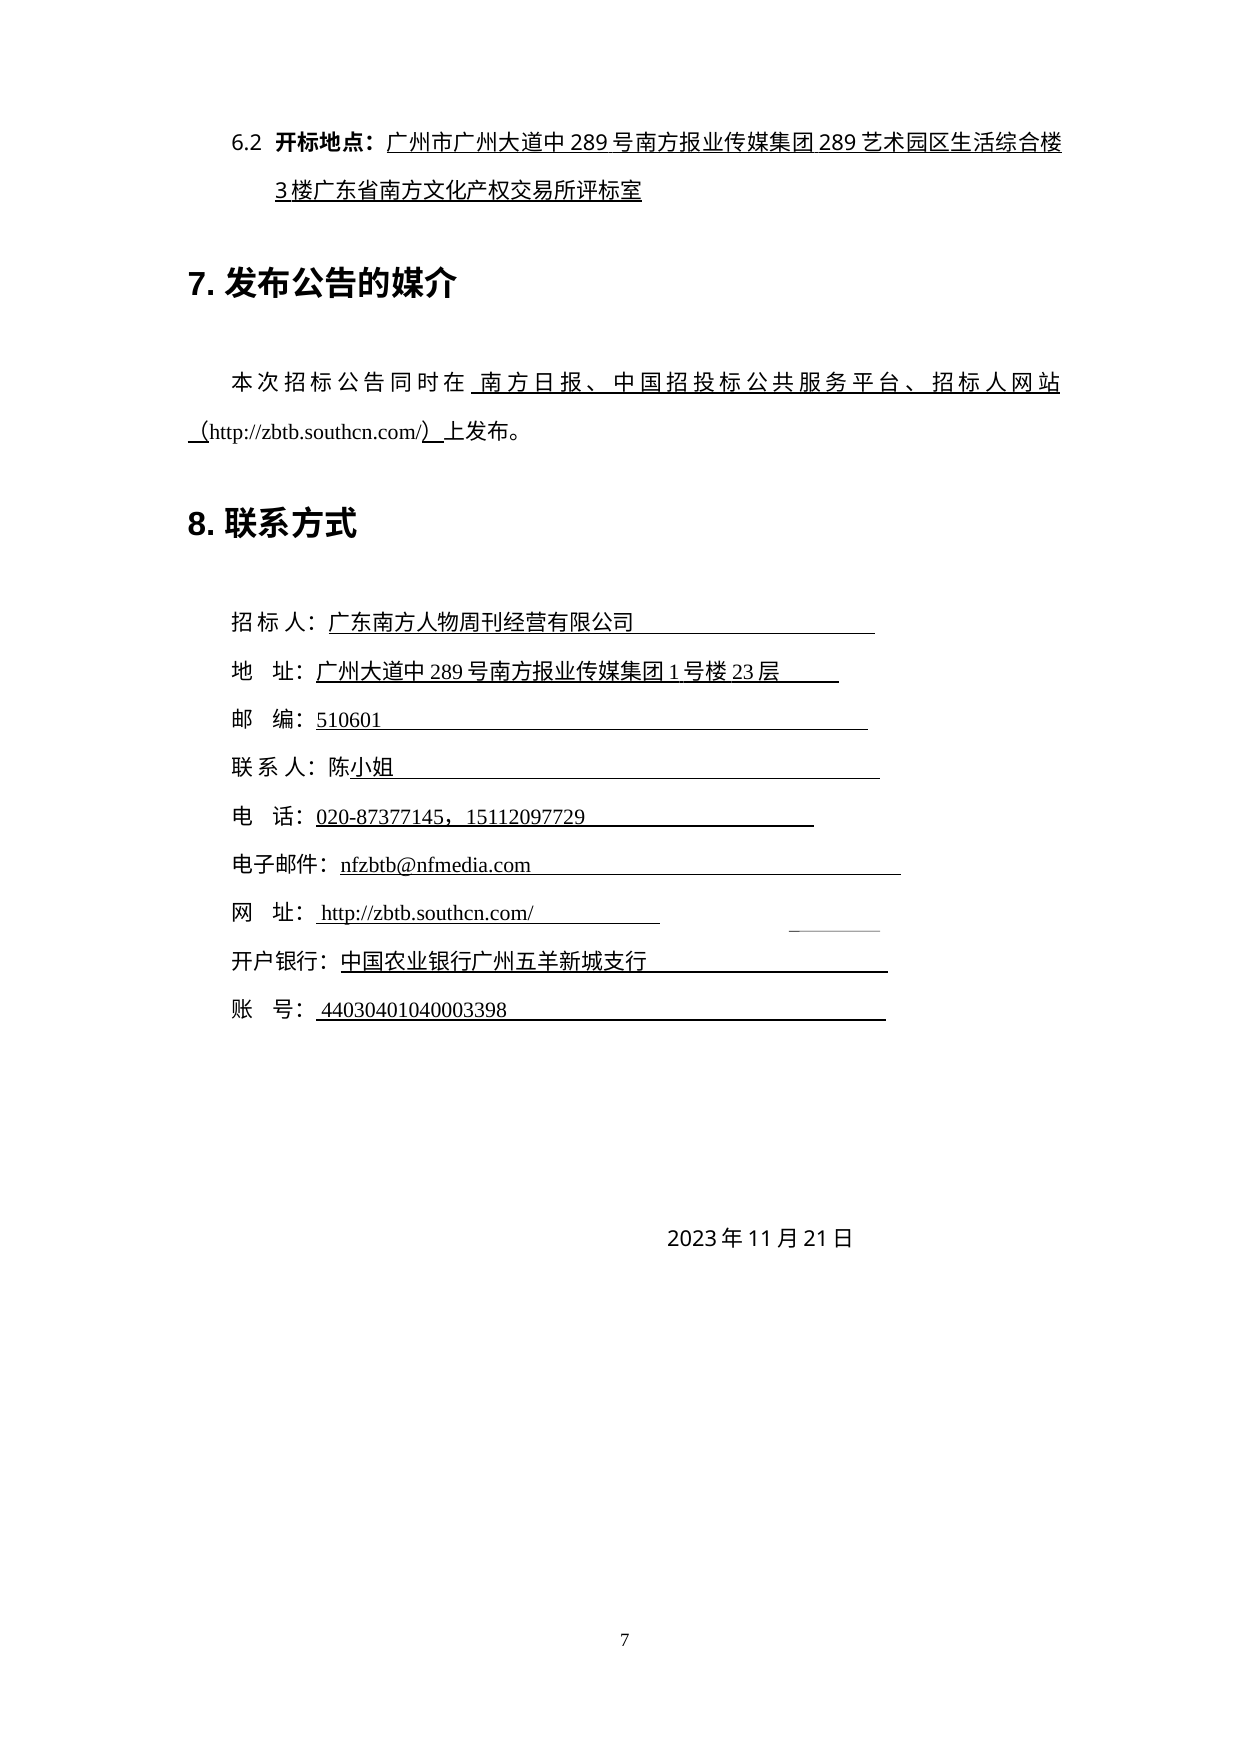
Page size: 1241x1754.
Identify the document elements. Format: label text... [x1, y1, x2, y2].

text 账 号： 44030401040003398 [187, 992, 1062, 1024]
subtitle 7. 发布公告的媒介 [187, 248, 1062, 313]
text 电子邮件：nfzbtb@nfmedia.com [187, 847, 1062, 879]
text 2023年11月21日 [187, 1220, 1062, 1253]
text 网 址： http://zbtb.southcn.com/ [187, 895, 1062, 927]
text 开户银行：中国农业银行广州五羊新城支行 [187, 943, 1062, 976]
text 地 址：广州大道中289号南方报业传媒集团1号楼23层 [187, 653, 1062, 686]
list 开标地点：广州市广州大道中289号南方报业传媒集团289艺术园区生活综合楼3楼广东省南方文化产权交易所评标室 [231, 124, 1062, 206]
text 邮 编：510601 [187, 702, 1062, 734]
subtitle 8. 联系方式 [187, 489, 1062, 554]
text 招 标 人：广东南方人物周刊经营有限公司 [187, 605, 1062, 637]
text 电 话：020-87377145，15112097729 [187, 798, 1062, 831]
text 联 系 人：陈小姐 [187, 750, 1062, 782]
text 本次招标公告同时在 南方日报、中国招投标公共服务平台、招标人网站（http://zbtb.southcn.com/）上发布。 [187, 364, 1062, 446]
